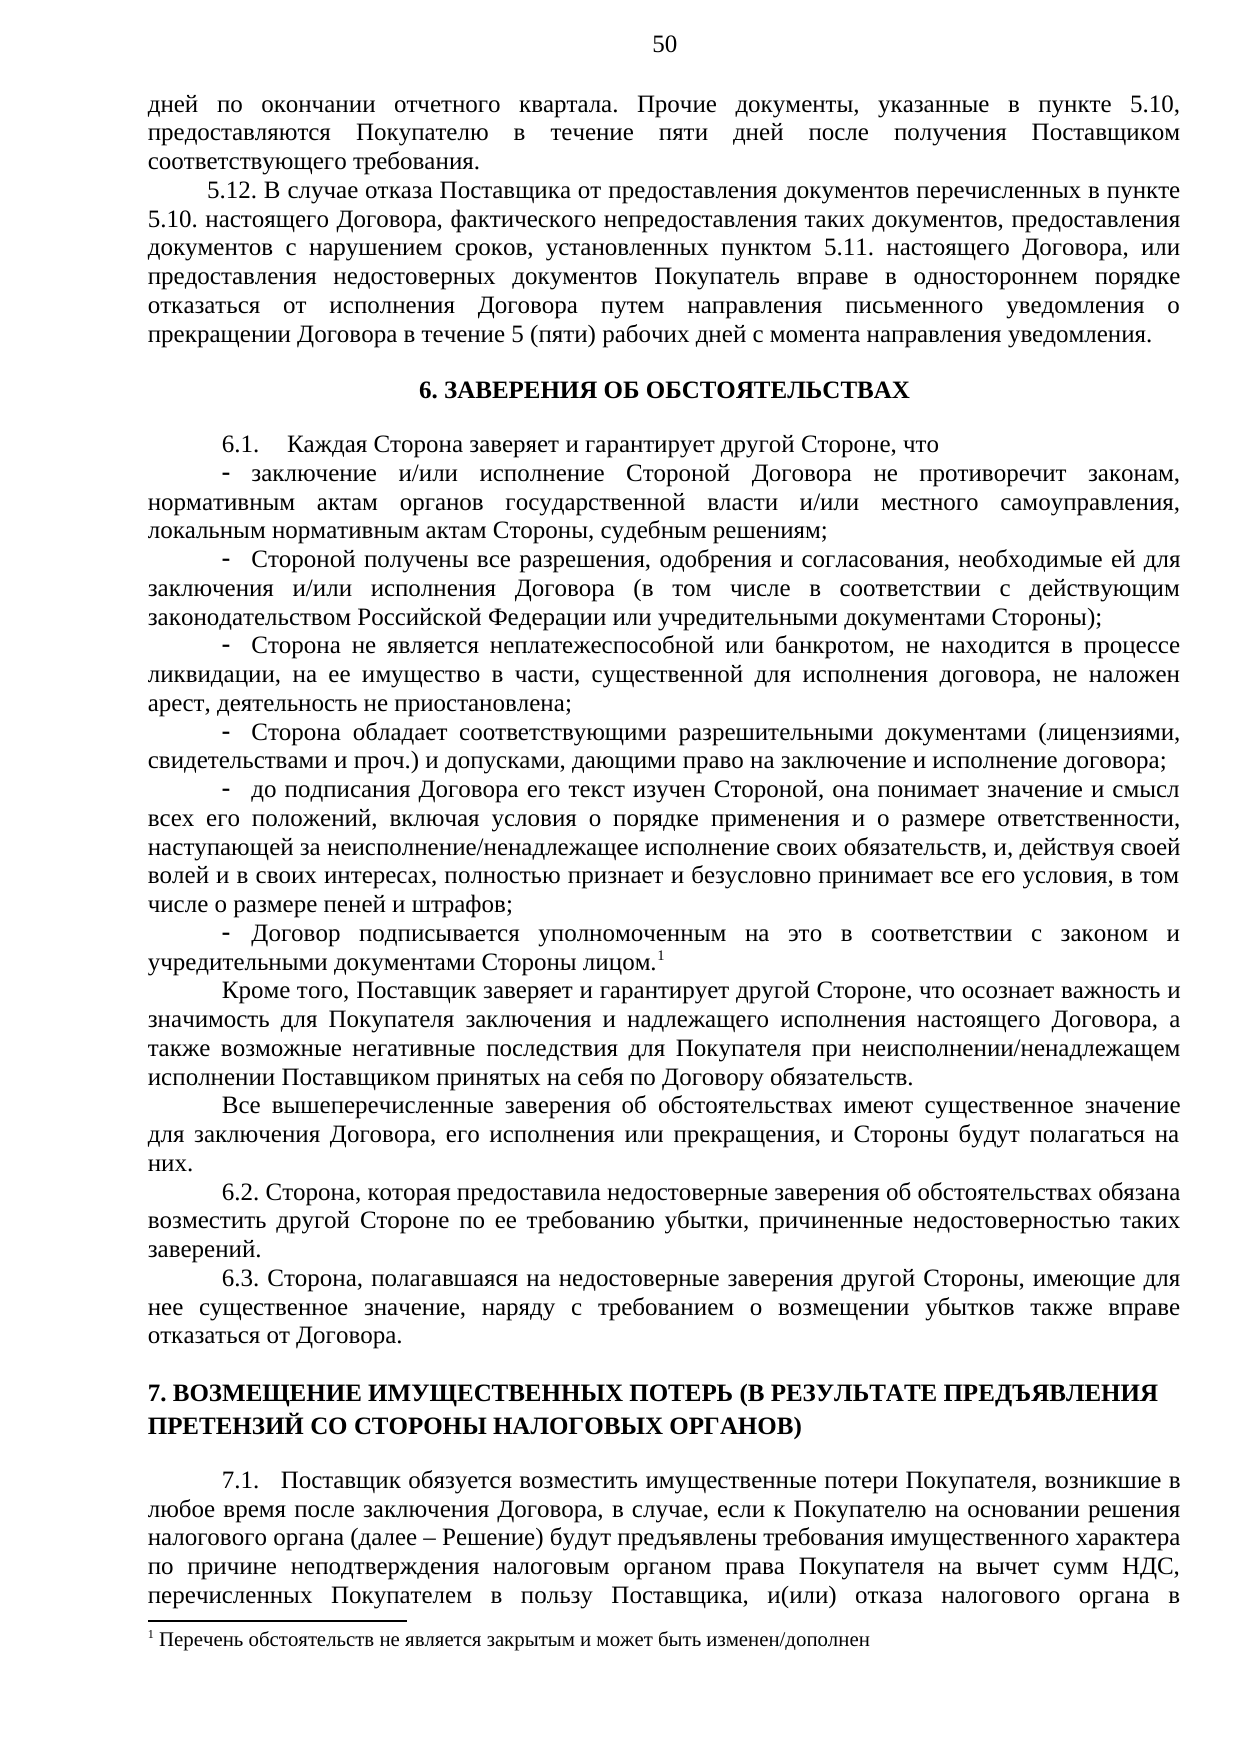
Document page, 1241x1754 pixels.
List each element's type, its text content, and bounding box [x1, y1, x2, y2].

text 6. ЗАВЕРЕНИЯ ОБ ОБСТОЯТЕЛЬСТВАХ [148, 375, 1181, 404]
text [148, 89, 1181, 175]
list Стороной получены все разрешения, одобрения и согласования, необходимые ей для заключения и/или исполнения Договора (в том числе в соответствии с действующим законодательством Российской Федерации или учредительными документами Стороны); [148, 544, 1181, 631]
list Сторона обладает соответствующими разрешительными документами (лицензиями, свидетельствами и проч.) и допусками, дающими право на заключение и исполнение договора; [148, 717, 1181, 774]
list заключение и/или исполнение Стороной Договора не противоречит законам, нормативным актам органов государственной власти и/или местного самоуправления, локальным нормативным актам Стороны, судебным решениям; [148, 458, 1181, 544]
text 7. ВОЗМЕЩЕНИЕ ИМУЩЕСТВЕННЫХ ПОТЕРЬ (В РЕЗУЛЬТАТЕ ПРЕДЪЯВЛЕНИЯ ПРЕТЕНЗИЙ СО СТОРОНЫ НАЛОГОВЫХ ОРГАНОВ) [148, 1378, 1181, 1440]
text 6.2. Сторона, которая предоставила недостоверные заверения об обстоятельствах обязана возместить другой Стороне по ее требованию убытки, причиненные недостоверностью таких заверений. [148, 1177, 1181, 1263]
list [148, 1465, 1181, 1609]
text 5.12. В случае отказа Поставщика от предоставления документов перечисленных в пункте 5.10. настоящего Договора, фактического непредоставления таких документов, предоставления документов с нарушением сроков, установленных пунктом 5.11. настоящего Договора, или предоставления недостоверных документов Покупатель вправе в одностороннем порядке отказаться от исполнения Договора путем направления письменного уведомления о прекращении Договора в течение 5 (пяти) рабочих дней с момента направления уведомления. [148, 175, 1181, 347]
list до подписания Договора его текст изучен Стороной, она понимает значение и смысл всех его положений, включая условия о порядке применения и о размере ответственности, наступающей за неисполнение/ненадлежащее исполнение своих обязательств, и, действуя своей волей и в своих интересах, полностью признает и безусловно принимает все его условия, в том числе о размере пеней и штрафов; [148, 774, 1181, 918]
text Кроме того, Поставщик заверяет и гарантирует другой Стороне, что осознает важность и значимость для Покупателя заключения и надлежащего исполнения настоящего Договора, а также возможные негативные последствия для Покупателя при неисполнении/ненадлежащем исполнении Поставщиком принятых на себя по Договору обязательств. [148, 976, 1181, 1091]
list Сторона не является неплатежеспособной или банкротом, не находится в процессе ликвидации, на ее имущество в части, существенной для исполнения договора, не наложен арест, деятельность не приостановлена; [148, 631, 1181, 717]
text 6.3. Сторона, полагавшаяся на недостоверные заверения другой Стороны, имеющие для нее существенное значение, наряду с требованием о возмещении убытков также вправе отказаться от Договора. [148, 1263, 1181, 1349]
list Договор подписывается уполномоченным на это в соответствии с законом и учредительными документами Стороны лицом. [148, 918, 1181, 976]
text Все вышеперечисленные заверения об обстоятельствах имеют существенное значение для заключения Договора, его исполнения или прекращения, и Стороны будут полагаться на них. [148, 1091, 1181, 1177]
list Каждая Сторона заверяет и гарантирует другой Стороне, что [222, 429, 1181, 458]
